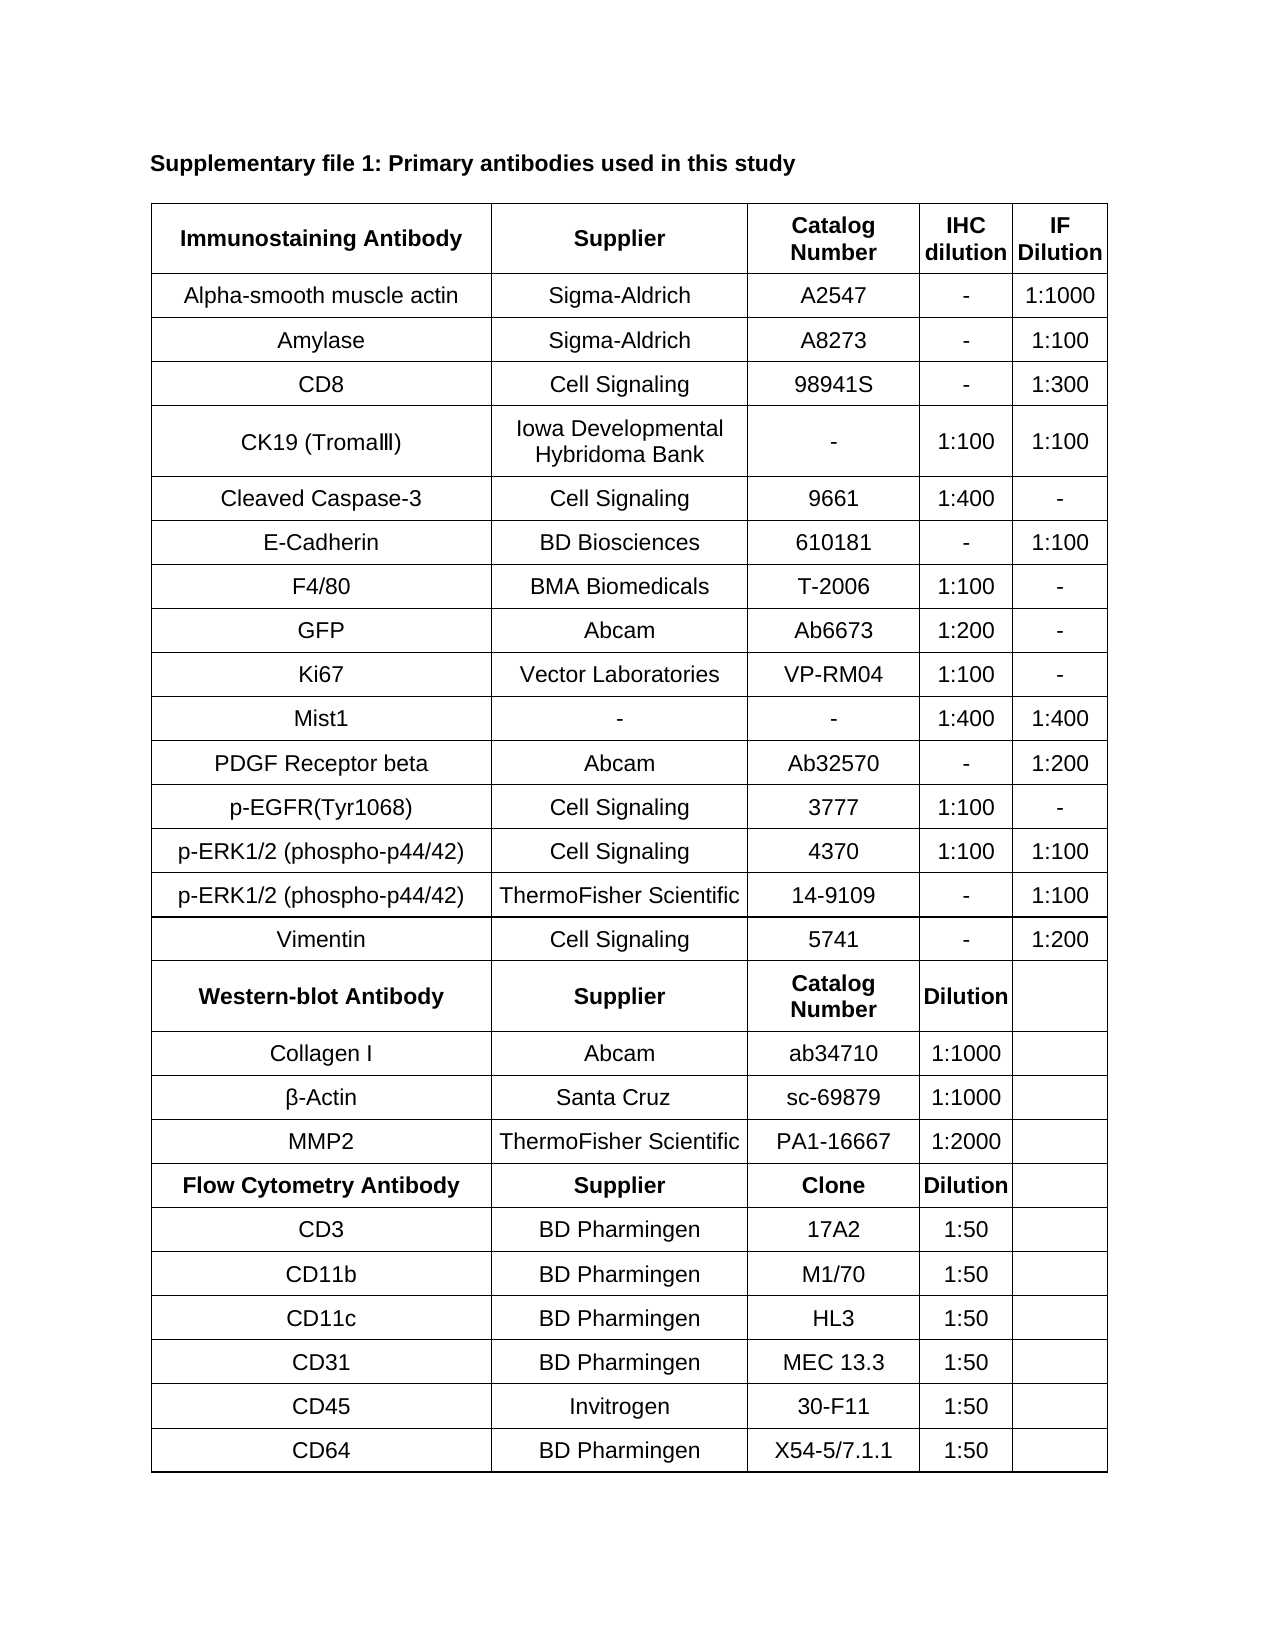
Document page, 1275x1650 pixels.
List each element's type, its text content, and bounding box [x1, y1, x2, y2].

table_cell Sigma-Aldrich [492, 274, 747, 317]
table_cell 1:100 [920, 406, 1012, 476]
table_cell - [1013, 477, 1107, 520]
table_cell 3777 [748, 785, 919, 828]
table_cell - [1013, 565, 1107, 608]
table_cell 1:100 [920, 653, 1012, 696]
table_cell PA1-16667 [748, 1120, 919, 1163]
table_cell Amylase [152, 318, 491, 361]
table_cell - [920, 274, 1012, 317]
table_cell GFP [152, 609, 491, 652]
table_cell 30-F11 [748, 1384, 919, 1427]
table_cell Clone [748, 1164, 919, 1207]
table_cell M1/70 [748, 1252, 919, 1295]
table_cell A8273 [748, 318, 919, 361]
table_cell 1:100 [920, 785, 1012, 828]
table_cell Mist1 [152, 697, 491, 740]
table_cell 1:100 [920, 565, 1012, 608]
table_cell CD8 [152, 362, 491, 405]
table_cell Ki67 [152, 653, 491, 696]
table_cell [1013, 1340, 1107, 1383]
table_header Supplier [492, 204, 747, 273]
table_cell p-ERK1/2 (phospho-p44/42) [152, 829, 491, 872]
table_cell 1:100 [920, 829, 1012, 872]
table_cell ThermoFisher Scientific [492, 1120, 747, 1163]
table_cell 1:200 [1013, 918, 1107, 960]
table_cell Supplier [492, 1164, 747, 1207]
table_cell CD45 [152, 1384, 491, 1427]
table_cell 1:50 [920, 1340, 1012, 1383]
table_cell Supplier [492, 961, 747, 1031]
table_cell BMA Biomedicals [492, 565, 747, 608]
table_cell - [920, 521, 1012, 564]
table_cell Abcam [492, 741, 747, 784]
table_cell [1013, 1429, 1107, 1471]
table_cell Ab6673 [748, 609, 919, 652]
table_cell Iowa Developmental Hybridoma Bank [492, 406, 747, 476]
table_cell 1:1000 [1013, 274, 1107, 317]
table_cell 610181 [748, 521, 919, 564]
table_cell 1:100 [1013, 406, 1107, 476]
table_cell Cell Signaling [492, 829, 747, 872]
table_cell 1:200 [1013, 741, 1107, 784]
table_cell ThermoFisher Scientific [492, 873, 747, 916]
table_cell [1013, 1164, 1107, 1207]
table_cell Abcam [492, 1032, 747, 1075]
table_cell BD Pharmingen [492, 1252, 747, 1295]
table_cell 1:50 [920, 1384, 1012, 1427]
table_cell 1:100 [1013, 318, 1107, 361]
table_cell 1:1000 [920, 1032, 1012, 1075]
table_cell - [920, 362, 1012, 405]
table_cell E-Cadherin [152, 521, 491, 564]
table_cell VP-RM04 [748, 653, 919, 696]
table_cell 98941S [748, 362, 919, 405]
table_cell [1013, 1252, 1107, 1295]
table_cell Dilution [920, 1164, 1012, 1207]
table_cell 1:100 [1013, 521, 1107, 564]
table_cell BD Pharmingen [492, 1340, 747, 1383]
table_cell Flow Cytometry Antibody [152, 1164, 491, 1207]
table_cell - [748, 697, 919, 740]
table_cell 1:50 [920, 1429, 1012, 1471]
table_cell 14-9109 [748, 873, 919, 916]
table_cell Cell Signaling [492, 785, 747, 828]
table_cell Collagen I [152, 1032, 491, 1075]
table_cell A2547 [748, 274, 919, 317]
table_cell [1013, 1296, 1107, 1339]
table_header Catalog Number [748, 204, 919, 273]
table_cell β-Actin [152, 1076, 491, 1119]
table_cell p-EGFR(Tyr1068) [152, 785, 491, 828]
table_cell 1:2000 [920, 1120, 1012, 1163]
table_cell T-2006 [748, 565, 919, 608]
table_cell [1013, 1032, 1107, 1075]
table_cell - [492, 697, 747, 740]
table_cell Vector Laboratories [492, 653, 747, 696]
table_cell - [920, 918, 1012, 960]
table_cell - [920, 741, 1012, 784]
table_cell BD Biosciences [492, 521, 747, 564]
table_cell CD3 [152, 1208, 491, 1251]
table_cell 1:400 [920, 477, 1012, 520]
text Supplementary file 1: Primary antibodies used in this study [150, 150, 1125, 176]
table_cell p-ERK1/2 (phospho-p44/42) [152, 873, 491, 916]
table_cell [1013, 1076, 1107, 1119]
table_cell Cell Signaling [492, 477, 747, 520]
table_cell - [1013, 609, 1107, 652]
table_cell 1:100 [1013, 873, 1107, 916]
table_cell Cell Signaling [492, 918, 747, 960]
table_cell 1:200 [920, 609, 1012, 652]
table_cell Ab32570 [748, 741, 919, 784]
table_cell sc-69879 [748, 1076, 919, 1119]
table_cell 4370 [748, 829, 919, 872]
table_cell BD Pharmingen [492, 1208, 747, 1251]
table_cell CK19 (TromaⅢ) [152, 406, 491, 476]
table_cell - [1013, 785, 1107, 828]
table_cell Sigma-Aldrich [492, 318, 747, 361]
table_cell Alpha-smooth muscle actin [152, 274, 491, 317]
table_cell - [920, 318, 1012, 361]
table_cell F4/80 [152, 565, 491, 608]
table_cell [1013, 1208, 1107, 1251]
table_cell CD64 [152, 1429, 491, 1471]
table_cell PDGF Receptor beta [152, 741, 491, 784]
table_cell ab34710 [748, 1032, 919, 1075]
table_cell 1:1000 [920, 1076, 1012, 1119]
table_cell Cell Signaling [492, 362, 747, 405]
table_cell [1013, 1120, 1107, 1163]
table_cell Western-blot Antibody [152, 961, 491, 1031]
table_cell CD11b [152, 1252, 491, 1295]
table_cell Dilution [920, 961, 1012, 1031]
table_cell CD31 [152, 1340, 491, 1383]
table_cell - [920, 873, 1012, 916]
table_cell 5741 [748, 918, 919, 960]
table_header IF Dilution [1013, 204, 1107, 273]
table_cell 1:400 [1013, 697, 1107, 740]
table_cell Abcam [492, 609, 747, 652]
table_cell - [748, 406, 919, 476]
table_cell CD11c [152, 1296, 491, 1339]
table_cell - [1013, 653, 1107, 696]
table_cell Cleaved Caspase-3 [152, 477, 491, 520]
table_cell MMP2 [152, 1120, 491, 1163]
table_cell Vimentin [152, 918, 491, 960]
table_cell [1013, 1384, 1107, 1427]
table_cell X54-5/7.1.1 [748, 1429, 919, 1471]
table_cell Catalog Number [748, 961, 919, 1031]
table_cell Invitrogen [492, 1384, 747, 1427]
table_header Immunostaining Antibody [152, 204, 491, 273]
table_cell 1:50 [920, 1252, 1012, 1295]
table_cell 1:100 [1013, 829, 1107, 872]
table_cell MEC 13.3 [748, 1340, 919, 1383]
table_cell 17A2 [748, 1208, 919, 1251]
table_cell [1013, 961, 1107, 1031]
table_cell 1:300 [1013, 362, 1107, 405]
table_cell 1:50 [920, 1208, 1012, 1251]
table_cell 1:400 [920, 697, 1012, 740]
table_cell 1:50 [920, 1296, 1012, 1339]
table_cell BD Pharmingen [492, 1429, 747, 1471]
table_cell BD Pharmingen [492, 1296, 747, 1339]
table_cell HL3 [748, 1296, 919, 1339]
table_cell Santa Cruz [492, 1076, 747, 1119]
table_cell 9661 [748, 477, 919, 520]
table_header IHC dilution [920, 204, 1012, 273]
